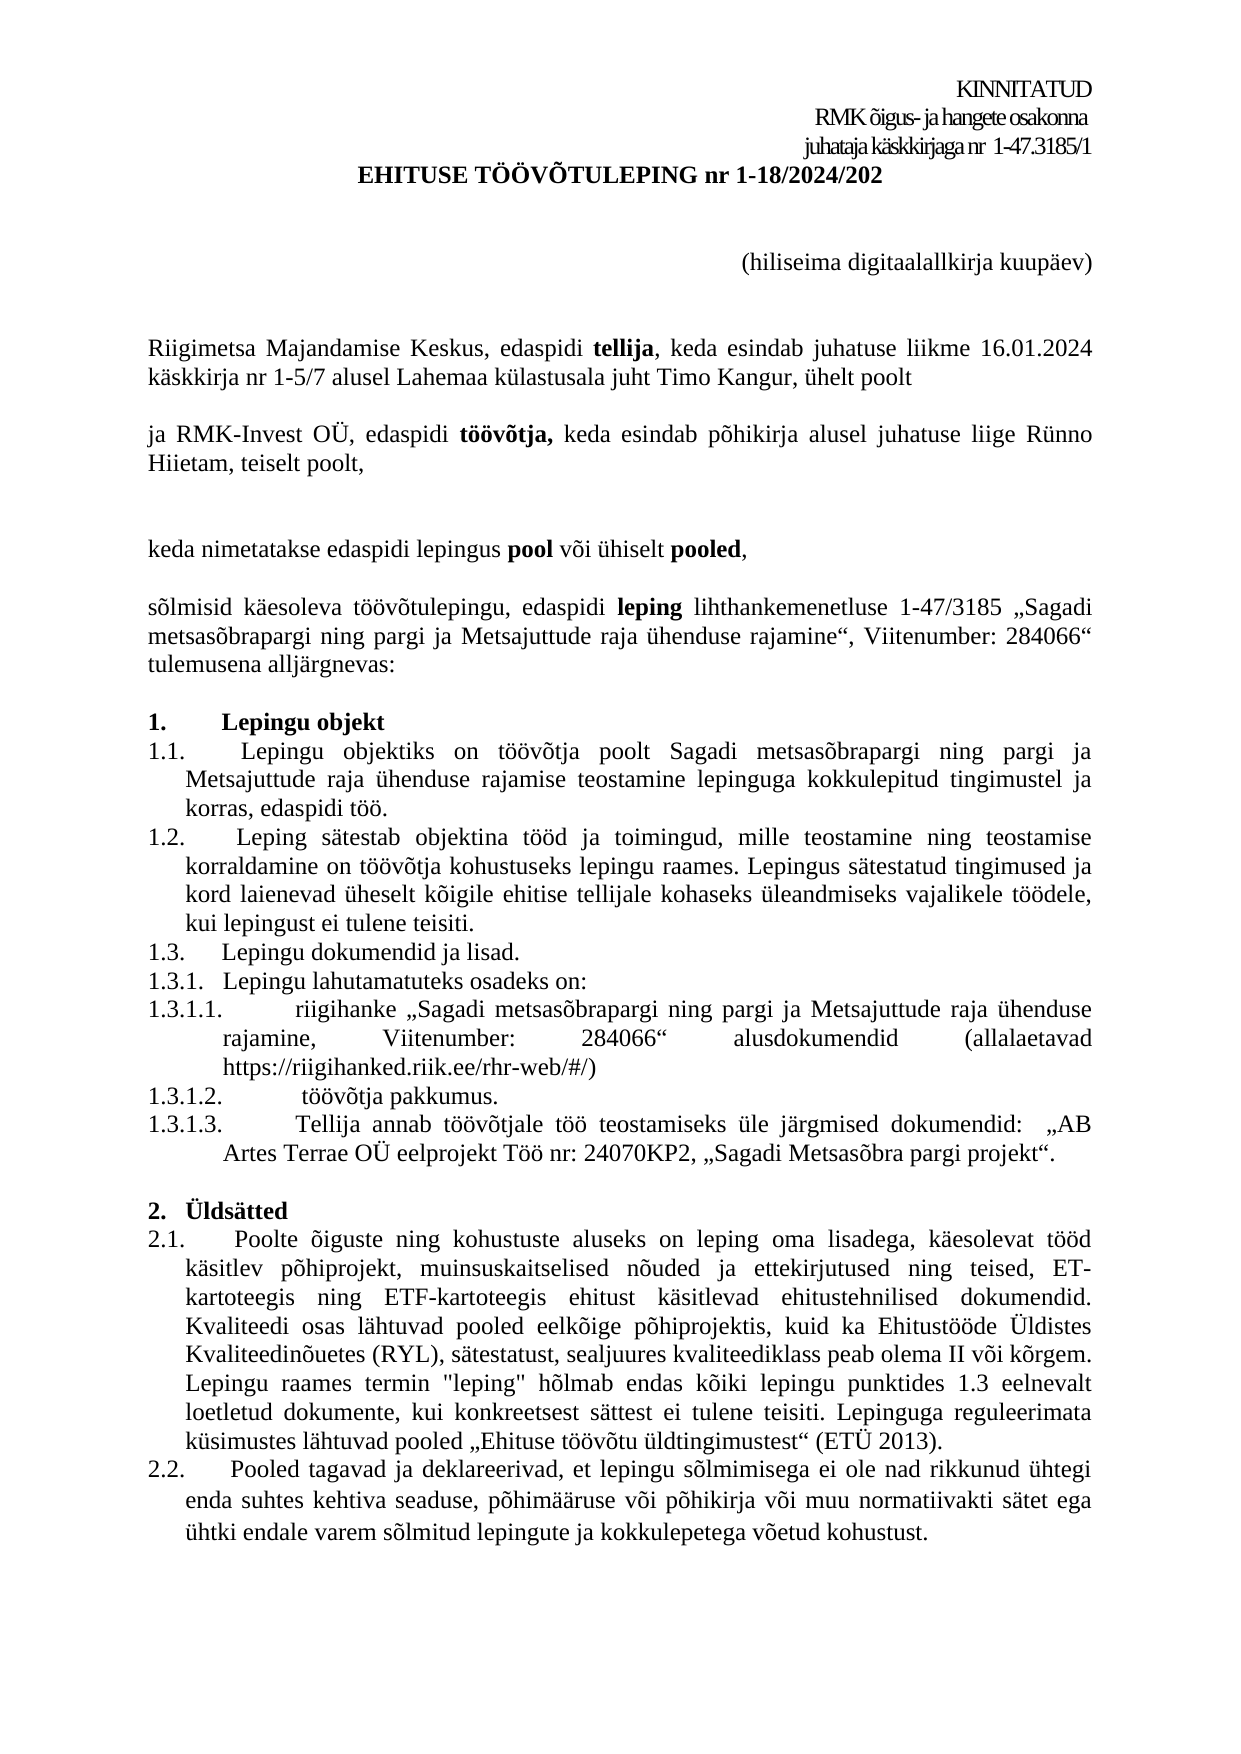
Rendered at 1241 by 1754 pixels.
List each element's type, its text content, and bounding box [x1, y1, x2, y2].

list riigihanke „Sagadi metsasõbrapargi ning pargi ja Metsajuttude raja ühenduse rajamine, Viitenumber: 284066“ alusdokumendid (allalaetavad https://riigihanked.riik.ee/rhr-web/#/) [148, 994, 1093, 1081]
list töövõtja pakkumus. [148, 1081, 1093, 1109]
text keda nimetatakse edaspidi lepingus pool või ühiselt pooled, [148, 506, 1093, 563]
list Pooled tagavad ja deklareerivad, et lepingu sõlmimisega ei ole nad rikkunud ühtegi enda suhtes kehtiva seaduse, põhimääruse või põhikirja või muu normatiivakti sätet ega ühtki endale varem sõlmitud lepingute ja kokkulepetega võetud kohustust. [148, 1454, 1093, 1545]
text ja RMK-Invest OÜ, edaspidi töövõtja, keda esindab alusel juhatuse liige Rünno Hiietam, teiselt poolt, [148, 419, 1093, 477]
list Tellija annab töövõtjale töö teostamiseks üle järgmised dokumendid: „AB Artes Terrae OÜ eelprojekt Töö nr: 24070KP2, „Sagadi Metsasõbra pargi projekt“. [148, 1109, 1093, 1167]
title EHITUSE TÖÖVÕTULEPING nr 1-18/2024/202 [148, 160, 1093, 189]
list Lepingu lahutamatuteks osadeks on: [148, 966, 1093, 994]
text (hiliseima digitaalallkirja kuupäev) [148, 247, 1093, 275]
list Poolte õiguste ning kohustuste aluseks on leping oma lisadega, käesolevat tööd käsitlev põhiprojekt, muinsuskaitselised nõuded ja ettekirjutused ning teised, ET-kartoteegis ning ETF-kartoteegis ehitust käsitlevad ehitustehnilised dokumendid. Kvaliteedi osas lähtuvad pooled eelkõige põhiprojektis, kuid ka Ehitustööde Üldistes Kvaliteedinõuetes (RYL), sätestatust, sealjuures kvaliteediklass peab olema II või kõrgem. Lepingu raames termin "leping" hõlmab endas kõiki lepingu punktides 1.3 eelnevalt loetletud dokumente, kui konkreetsest sättest ei tulene teisiti. Lepinguga reguleerimata küsimustes lähtuvad pooled „Ehituse töövõtu üldtingimustest“ (ETÜ 2013). [148, 1224, 1093, 1454]
list Lepingu objekt [148, 707, 1093, 736]
text sõlmisid käesoleva töövõtulepingu, edaspidi leping lihthankemenetluse 1-47/3185 „Sagadi metsasõbrapargi ning pargi ja Metsajuttude raja ühenduse rajamine“, Viitenumber: 284066“ tulemusena alljärgnevas: [148, 563, 1093, 678]
list Lepingu objektiks on töövõtja poolt Sagadi metsasõbrapargi ning pargi ja Metsajuttude raja ühenduse rajamise teostamine lepinguga kokkulepitud tingimustel ja korras, edaspidi töö. [148, 736, 1093, 822]
list Üldsätted [148, 1196, 1093, 1224]
list Lepingu dokumendid ja lisad. [148, 937, 1093, 966]
text Riigimetsa Majandamise Keskus, edaspidi tellija, keda esindab nr 1-5/7 alusel Lahemaa külastusala juht Timo Kangur, ühelt poolt [148, 333, 1093, 391]
list Leping sätestab objektina tööd ja toimingud, mille teostamine ning teostamise korraldamine on töövõtja kohustuseks lepingu raames. Lepingus sätestatud tingimused ja kord laienevad üheselt kõigile ehitise tellijale kohaseks üleandmiseks vajalikele töödele, kui lepingust ei tulene teisiti. [148, 822, 1093, 937]
